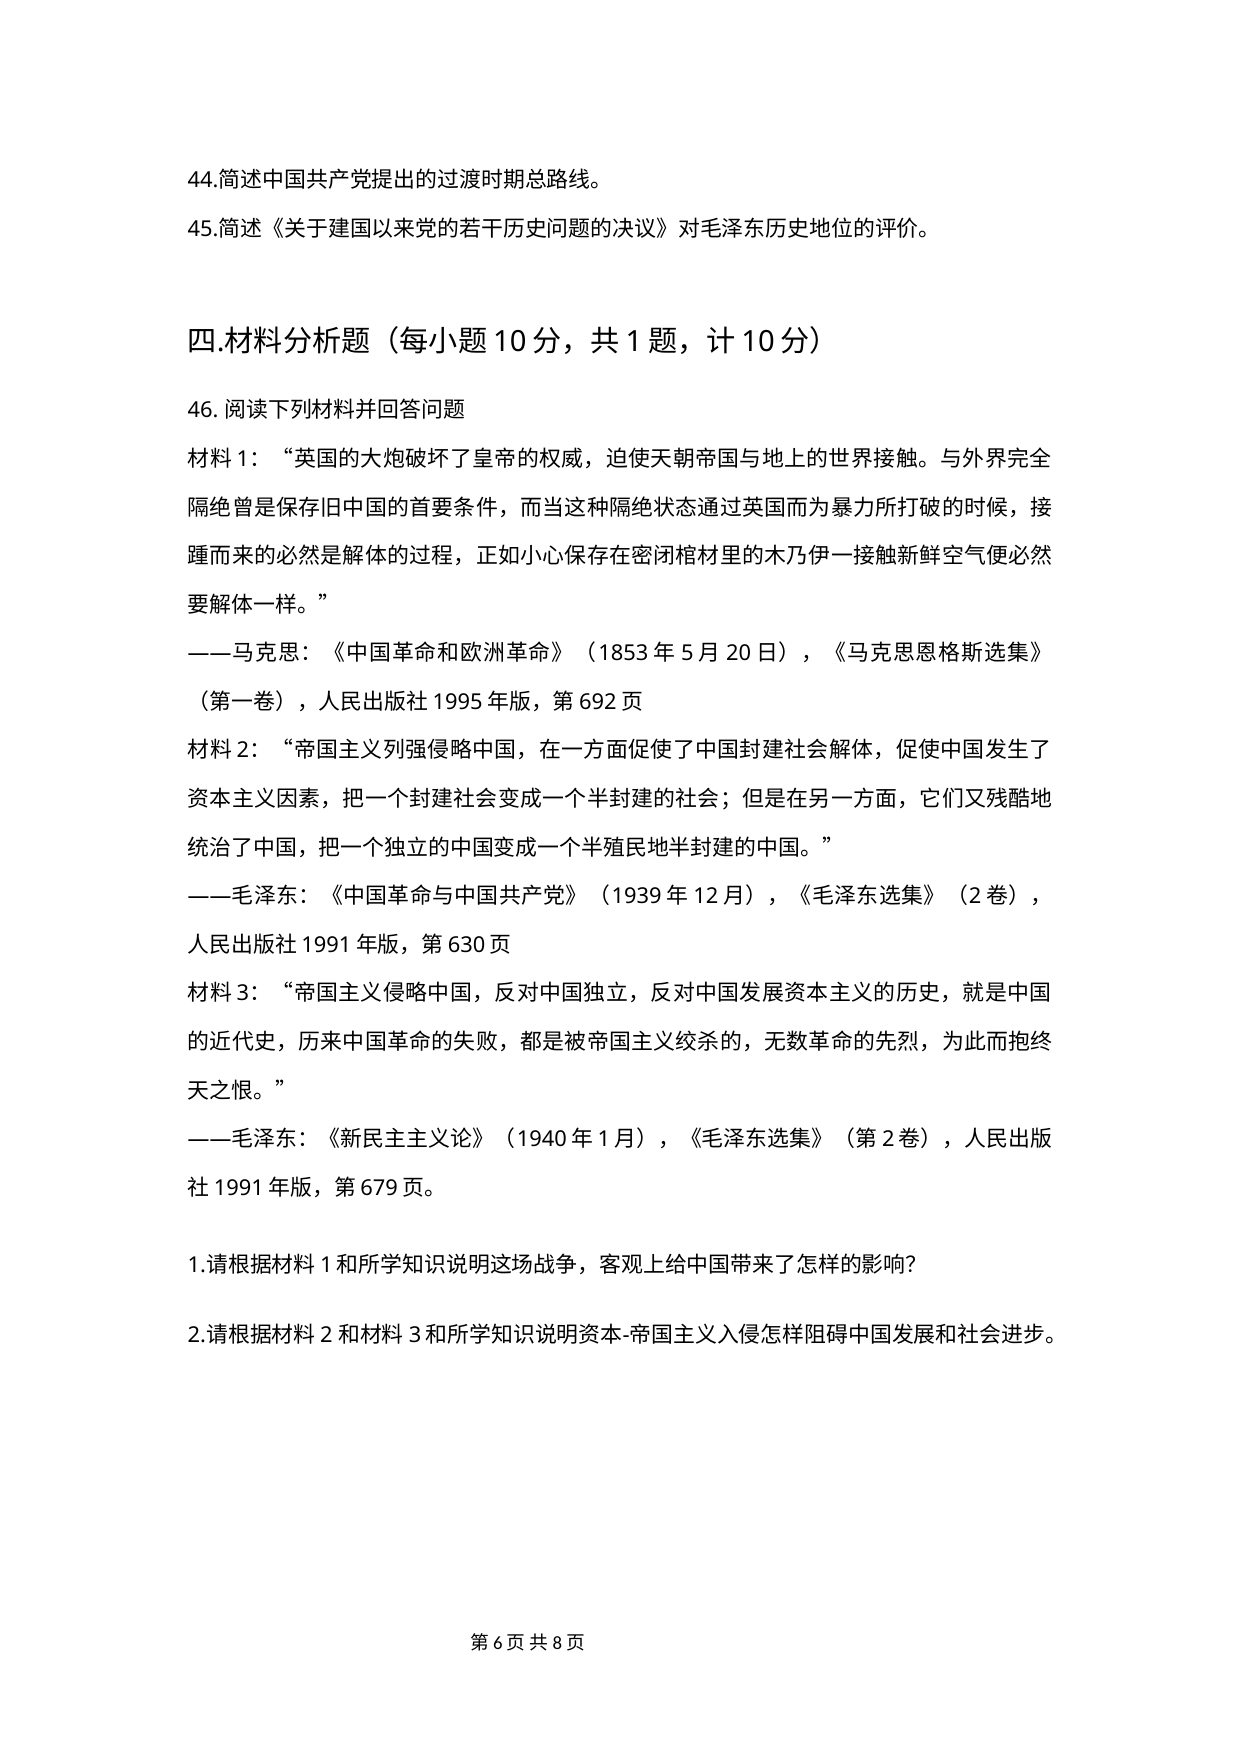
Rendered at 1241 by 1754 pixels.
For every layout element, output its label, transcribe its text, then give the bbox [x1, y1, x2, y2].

text 44.简述中国共产党提出的过渡时期总路线。 [187, 162, 1053, 194]
text 材料1：“英国的大炮破坏了皇帝的权威，迫使天朝帝国与地上的世界接触。与外界完全隔绝曾是保存旧中国的首要条件，而当这种隔绝状态通过英国而为暴力所打破的时候，接踵而来的必然是解体的过程，正如小心保存在密闭棺材里的木乃伊一接触新鲜空气便必然要解体一样。” [187, 441, 1053, 619]
text ——马克思：《中国革命和欧洲革命》（1853年5月20日），《马克思恩格斯选集》（第一卷），人民出版社1995年版，第692页 [187, 635, 1053, 716]
text 材料2：“帝国主义列强侵略中国，在一方面促使了中国封建社会解体，促使中国发生了资本主义因素，把一个封建社会变成一个半封建的社会；但是在另一方面，它们又残酷地统治了中国，把一个独立的中国变成一个半殖民地半封建的中国。” [187, 732, 1053, 862]
text 45.简述《关于建国以来党的若干历史问题的决议》对毛泽东历史地位的评价。 [187, 210, 1053, 243]
text ——毛泽东：《中国革命与中国共产党》（1939年12月），《毛泽东选集》（2卷），人民出版社1991年版，第630页 [187, 878, 1053, 959]
text 2.请根据材料2 和材料 3和所学知识说明资本-帝国主义入侵怎样阻碍中国发展和社会进步。 [187, 1316, 1053, 1349]
text 46. 阅读下列材料并回答问题 [187, 392, 1053, 425]
text ——毛泽东：《新民主主义论》（1940年1月），《毛泽东选集》（第2卷），人民出版社1991年版，第679页。 [187, 1121, 1053, 1202]
text 1.请根据材料1和所学知识说明这场战争，客观上给中国带来了怎样的影响？ [187, 1247, 1053, 1280]
text 四.材料分析题（每小题10分，共1题，计10分） [187, 306, 1053, 371]
text 材料3：“帝国主义侵略中国，反对中国独立，反对中国发展资本主义的历史，就是中国的近代史，历来中国革命的失败，都是被帝国主义绞杀的，无数革命的先烈，为此而抱终天之恨。” [187, 975, 1053, 1105]
